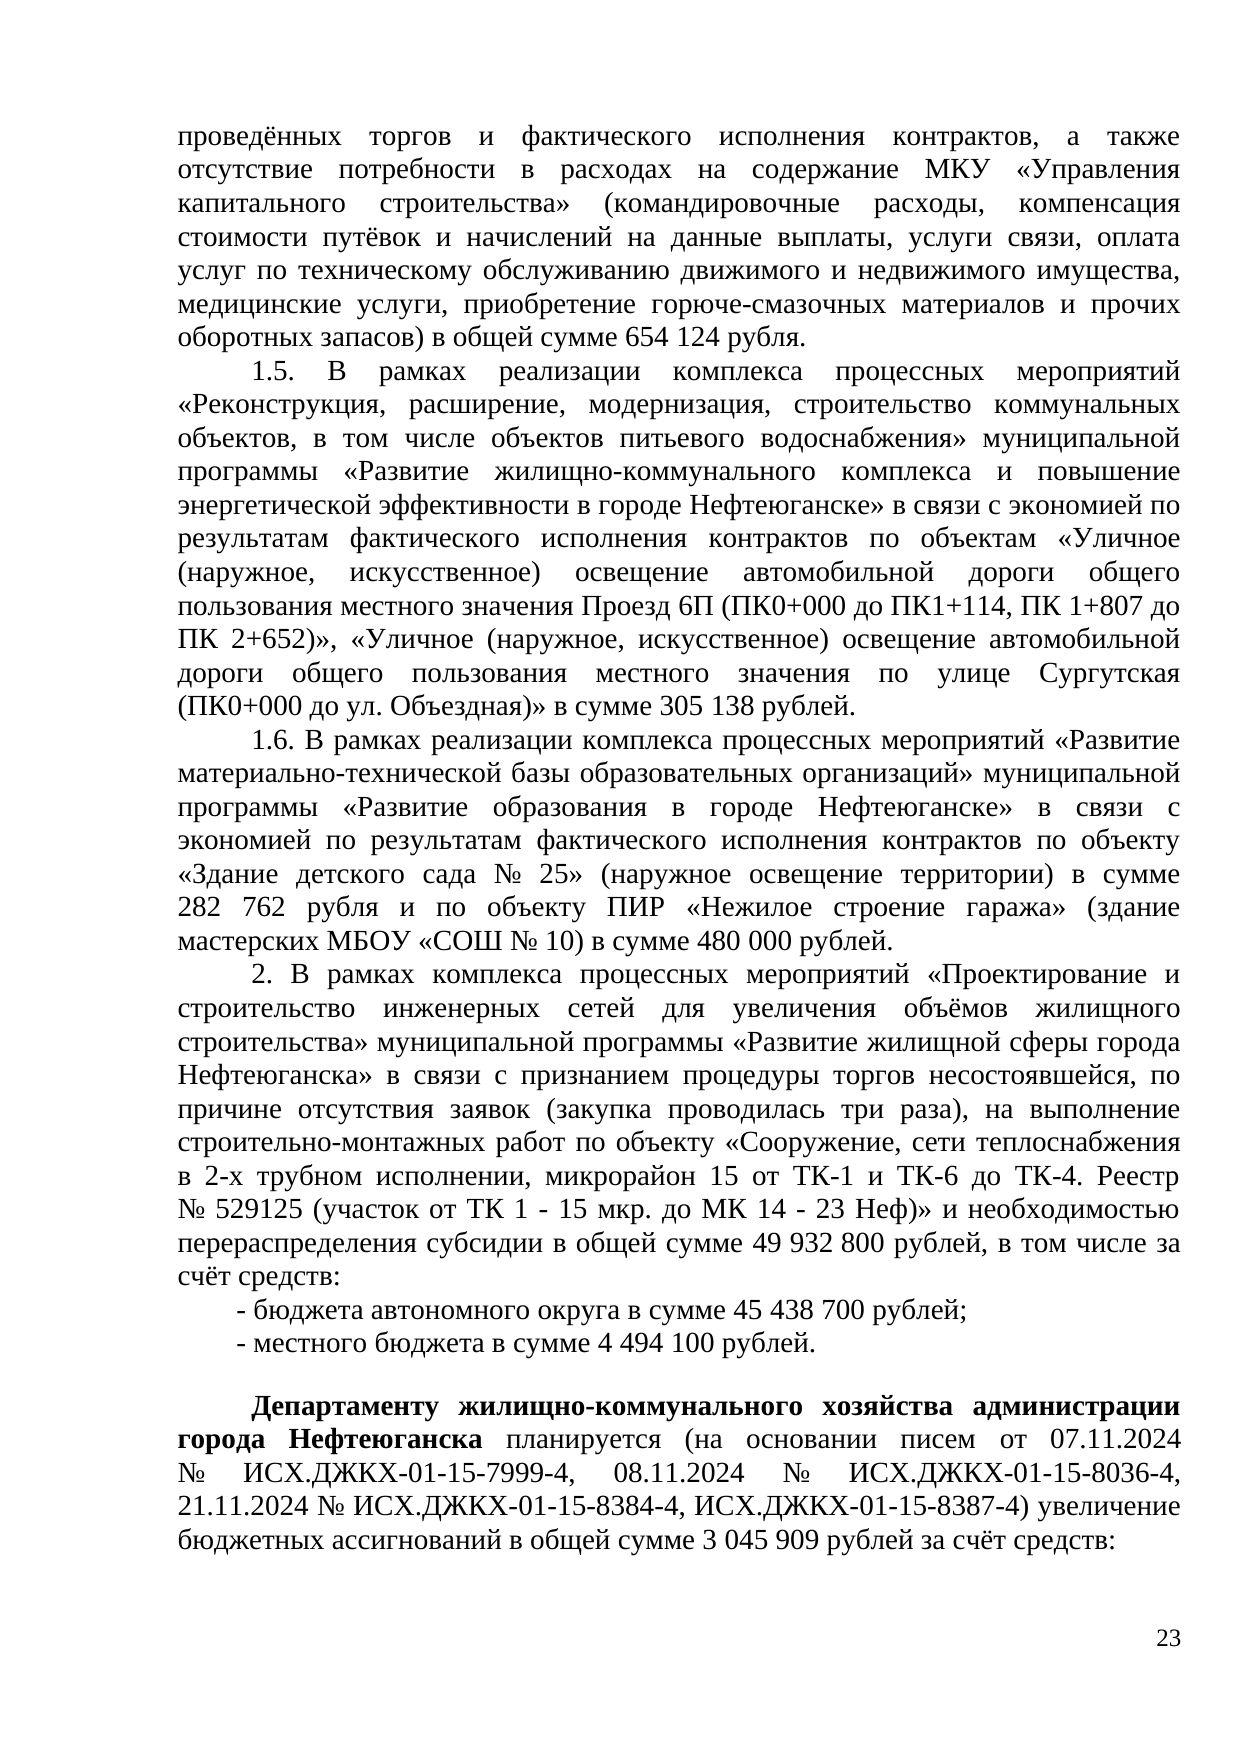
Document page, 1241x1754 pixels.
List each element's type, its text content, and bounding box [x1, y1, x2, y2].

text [177, 118, 1181, 353]
text - бюджета автономного округа в сумме 45 438 700 рублей; [177, 1292, 1181, 1326]
text - местного бюджета в сумме 4 494 100 рублей. [177, 1326, 1181, 1359]
text Департаменту жилищно-коммунального хозяйства администрации города Нефтеюганска планируется (на основании писем от 07.11.2024 № ИСХ.ДЖКХ-01-15-7999-4, 08.11.2024 № ИСХ.ДЖКХ-01-15-8036-4, 21.11.2024 № ИСХ.ДЖКХ-01-15-8384-4, ИСХ.ДЖКХ-01-15-8387-4) увеличение бюджетных ассигнований в общей сумме 3 045 909 рублей за счёт средств: [177, 1388, 1181, 1556]
text 1.5. В рамках реализации комплекса процессных мероприятий «Реконструкция, расширение, модернизация, строительство коммунальных объектов, в том числе объектов питьевого водоснабжения» муниципальной программы «Развитие жилищно-коммунального комплекса и повышение энергетической эффективности в городе Нефтеюганске» в связи с экономией по результатам фактического исполнения контрактов по объектам «Уличное (наружное, искусственное) освещение автомобильной дороги общего пользования местного значения Проезд 6П (ПК0+000 до ПК1+114, ПК 1+807 до ПК 2+652)», «Уличное (наружное, искусственное) освещение автомобильной дороги общего пользования местного значения по улице Сургутская (ПК0+000 до ул. Объездная)» в сумме 305 138 рублей. [177, 353, 1181, 722]
text 2. В рамках комплекса процессных мероприятий «Проектирование и строительство инженерных сетей для увеличения объёмов жилищного строительства» муниципальной программы «Развитие жилищной сферы города Нефтеюганска» в связи с признанием процедуры торгов несостоявшейся, по причине отсутствия заявок (закупка проводилась три раза), на выполнение строительно-монтажных работ по объекту «Сооружение, сети теплоснабжения в 2-х трубном исполнении, микрорайон 15 от ТК-1 и ТК-6 до ТК-4. Реестр № 529125 (участок от ТК 1 - 15 мкр. до МК 14 - 23 Неф)» и необходимостью перераспределения субсидии в общей сумме 49 932 800 рублей, в том числе за счёт средств: [177, 957, 1181, 1292]
text 1.6. В рамках реализации комплекса процессных мероприятий «Развитие материально-технической базы образовательных организаций» муниципальной программы «Развитие образования в городе Нефтеюганске» в связи с экономией по результатам фактического исполнения контрактов по объекту «Здание детского сада № 25» (наружное освещение территории) в сумме 282 762 рубля и по объекту ПИР «Нежилое строение гаража» (здание мастерских МБОУ «СОШ № 10) в сумме 480 000 рублей. [177, 722, 1181, 957]
